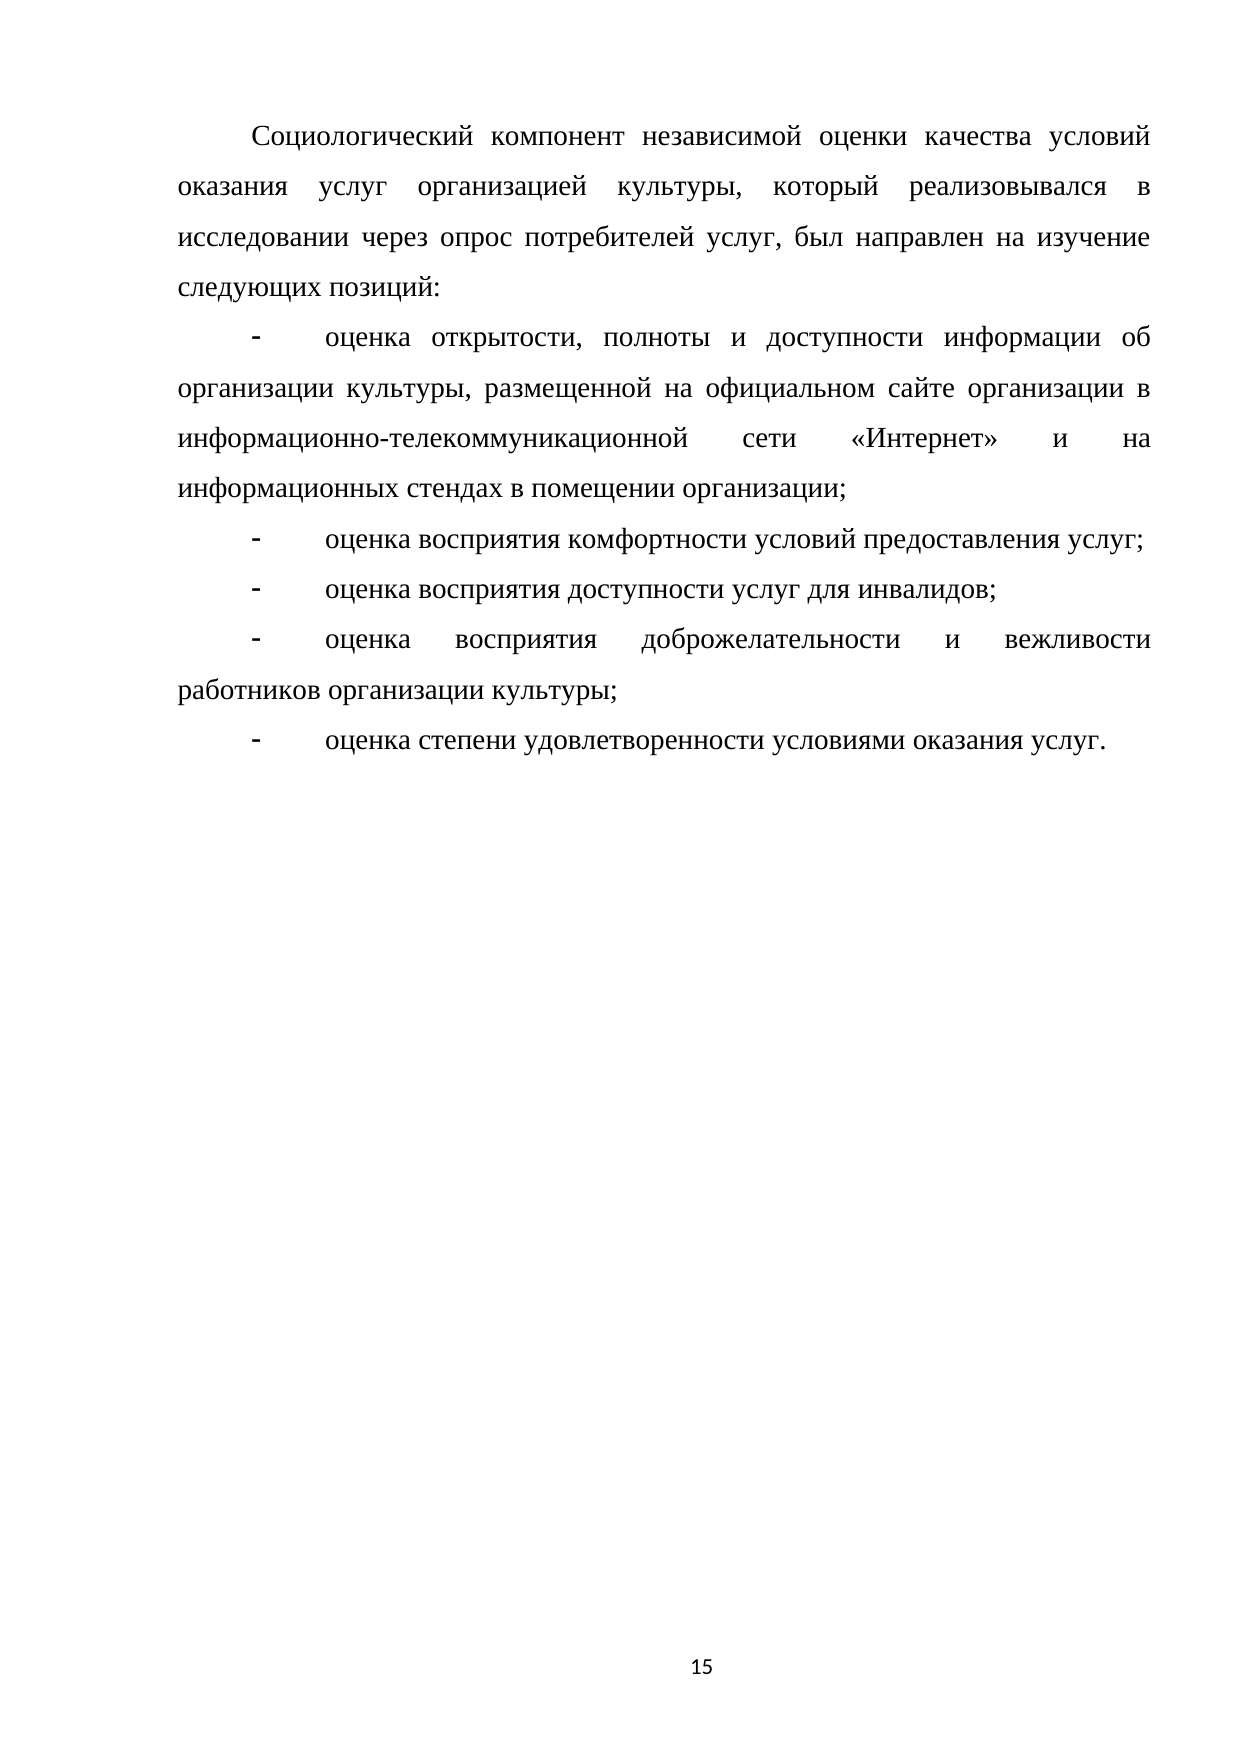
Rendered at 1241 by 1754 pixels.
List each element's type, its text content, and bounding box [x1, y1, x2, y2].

list оценка восприятия комфортности условий предоставления услуг; [177, 521, 1152, 554]
list оценка степени удовлетворенности условиями оказания услуг. [177, 722, 1152, 756]
list оценка восприятия доступности услуг для инвалидов; [177, 571, 1152, 605]
list оценка открытости, полноты и доступности информации об организации культуры, размещенной на официальном сайте организации в информационно-телекоммуникационной сети «Интернет» и на информационных стендах в помещении организации; [177, 319, 1152, 504]
list оценка восприятия доброжелательности и вежливости работников организации культуры; [177, 622, 1152, 706]
text Социологический компонент независимой оценки качества условий оказания услуг организацией культуры, который реализовывался в исследовании через опрос потребителей услуг, был направлен на изучение следующих позиций: [177, 118, 1152, 303]
